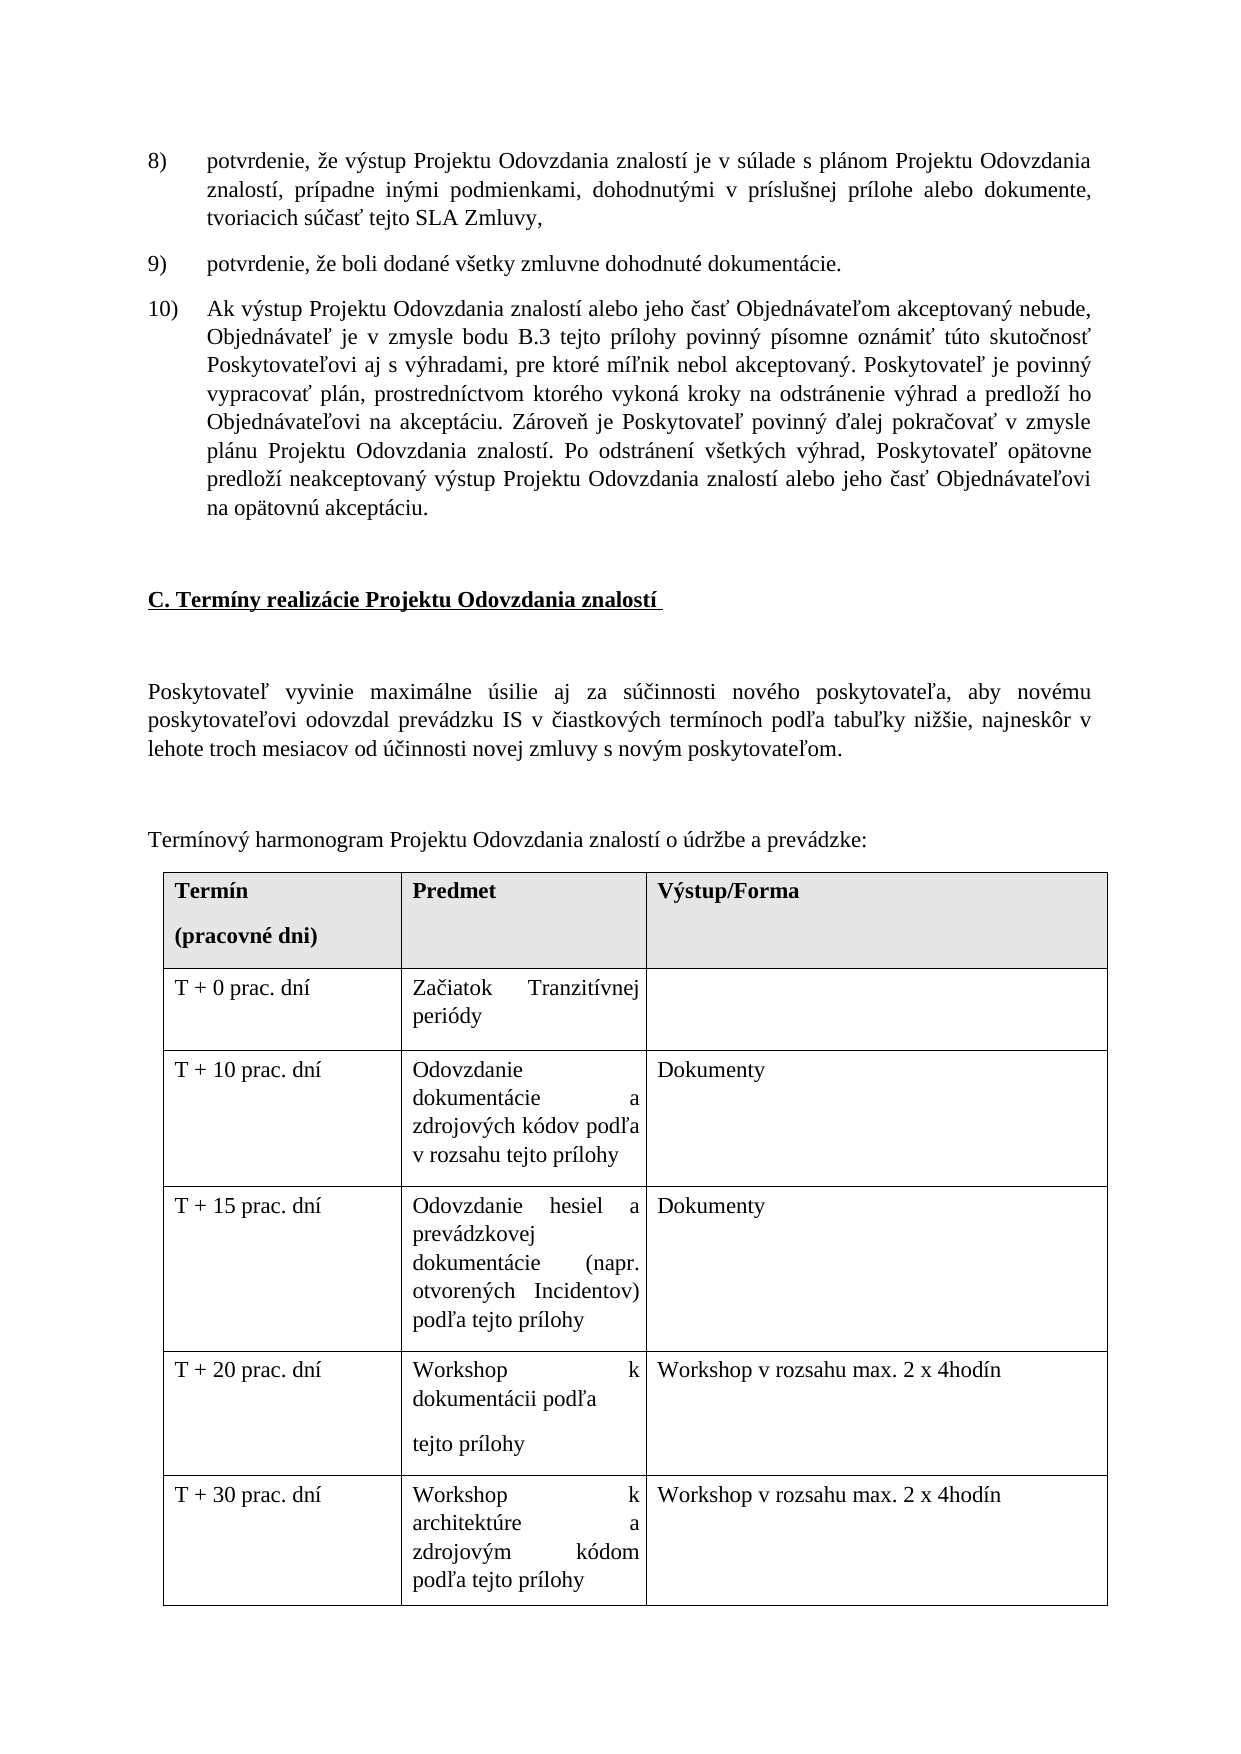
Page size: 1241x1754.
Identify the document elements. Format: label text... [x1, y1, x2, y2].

text C. Termíny realizácie Projektu Odovzdania znalostí [148, 586, 1093, 612]
table_header Termín (pracovné dni) [164, 873, 401, 968]
text 8) potvrdenie, že výstup Projektu Odovzdania znalostí je v súlade s plánom Projektu Odovzdania znalostí, prípadne inými podmienkami, dohodnutými v príslušnej prílohe alebo dokumente, tvoriacich súčasť tejto SLA Zmluvy, [148, 148, 1093, 231]
table_cell T + 20 prac. dní [164, 1352, 401, 1475]
table_cell Začiatok Tranzitívnej periódy [402, 969, 646, 1050]
text 9) potvrdenie, že boli dodané všetky zmluvne dohodnuté dokumentácie. [148, 249, 1093, 276]
table_cell Dokumenty [647, 1187, 1107, 1351]
table_cell T + 0 prac. dní [164, 969, 401, 1050]
table_cell T + 30 prac. dní [164, 1476, 401, 1605]
table_header Výstup/Forma [647, 873, 1107, 968]
table_header Predmet [402, 873, 646, 968]
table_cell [647, 1476, 1107, 1605]
table_cell Workshop v rozsahu max. 2 x 4hodín [647, 1352, 1107, 1475]
table_cell Workshop k dokumentácii podľa tejto prílohy [402, 1352, 646, 1475]
table_cell T + 15 prac. dní [164, 1187, 401, 1351]
table_cell [647, 969, 1107, 1050]
table_cell Workshop k architektúre a zdrojovým kódom podľa tejto prílohy [402, 1476, 646, 1605]
text Termínový harmonogram Projektu Odovzdania znalostí o údržbe a prevádzke: [148, 827, 1093, 853]
table_cell Odovzdanie hesiel a prevádzkovej dokumentácie (napr. otvorených Incidentov) podľa tejto prílohy [402, 1187, 646, 1351]
table_cell Dokumenty [647, 1051, 1107, 1186]
table_cell T + 10 prac. dní [164, 1051, 401, 1186]
text Poskytovateľ vyvinie maximálne úsilie aj za súčinnosti nového poskytovateľa, aby novému poskytovateľovi odovzdal prevádzku IS v čiastkových termínoch podľa tabuľky nižšie, najneskôr v lehote troch mesiacov od účinnosti novej zmluvy s novým poskytovateľom. [148, 678, 1093, 761]
text 10) Ak výstup Projektu Odovzdania znalostí alebo jeho časť Objednávateľom akceptovaný nebude, Objednávateľ je v zmysle bodu B.3 tejto prílohy povinný písomne oznámiť túto skutočnosť Poskytovateľovi aj s výhradami, pre ktoré míľnik nebol akceptovaný. Poskytovateľ je povinný vypracovať plán, prostredníctvom ktorého vykoná kroky na odstránenie výhrad a predloží ho Objednávateľovi na akceptáciu. Zároveň je Poskytovateľ povinný ďalej pokračovať v zmysle plánu Projektu Odovzdania znalostí. Po odstránení všetkých výhrad, Poskytovateľ opätovne predloží neakceptovaný výstup Projektu Odovzdania znalostí alebo jeho časť Objednávateľovi na opätovnú akceptáciu. [148, 295, 1093, 520]
table_cell Odovzdanie dokumentácie a zdrojových kódov podľa v rozsahu tejto prílohy [402, 1051, 646, 1186]
